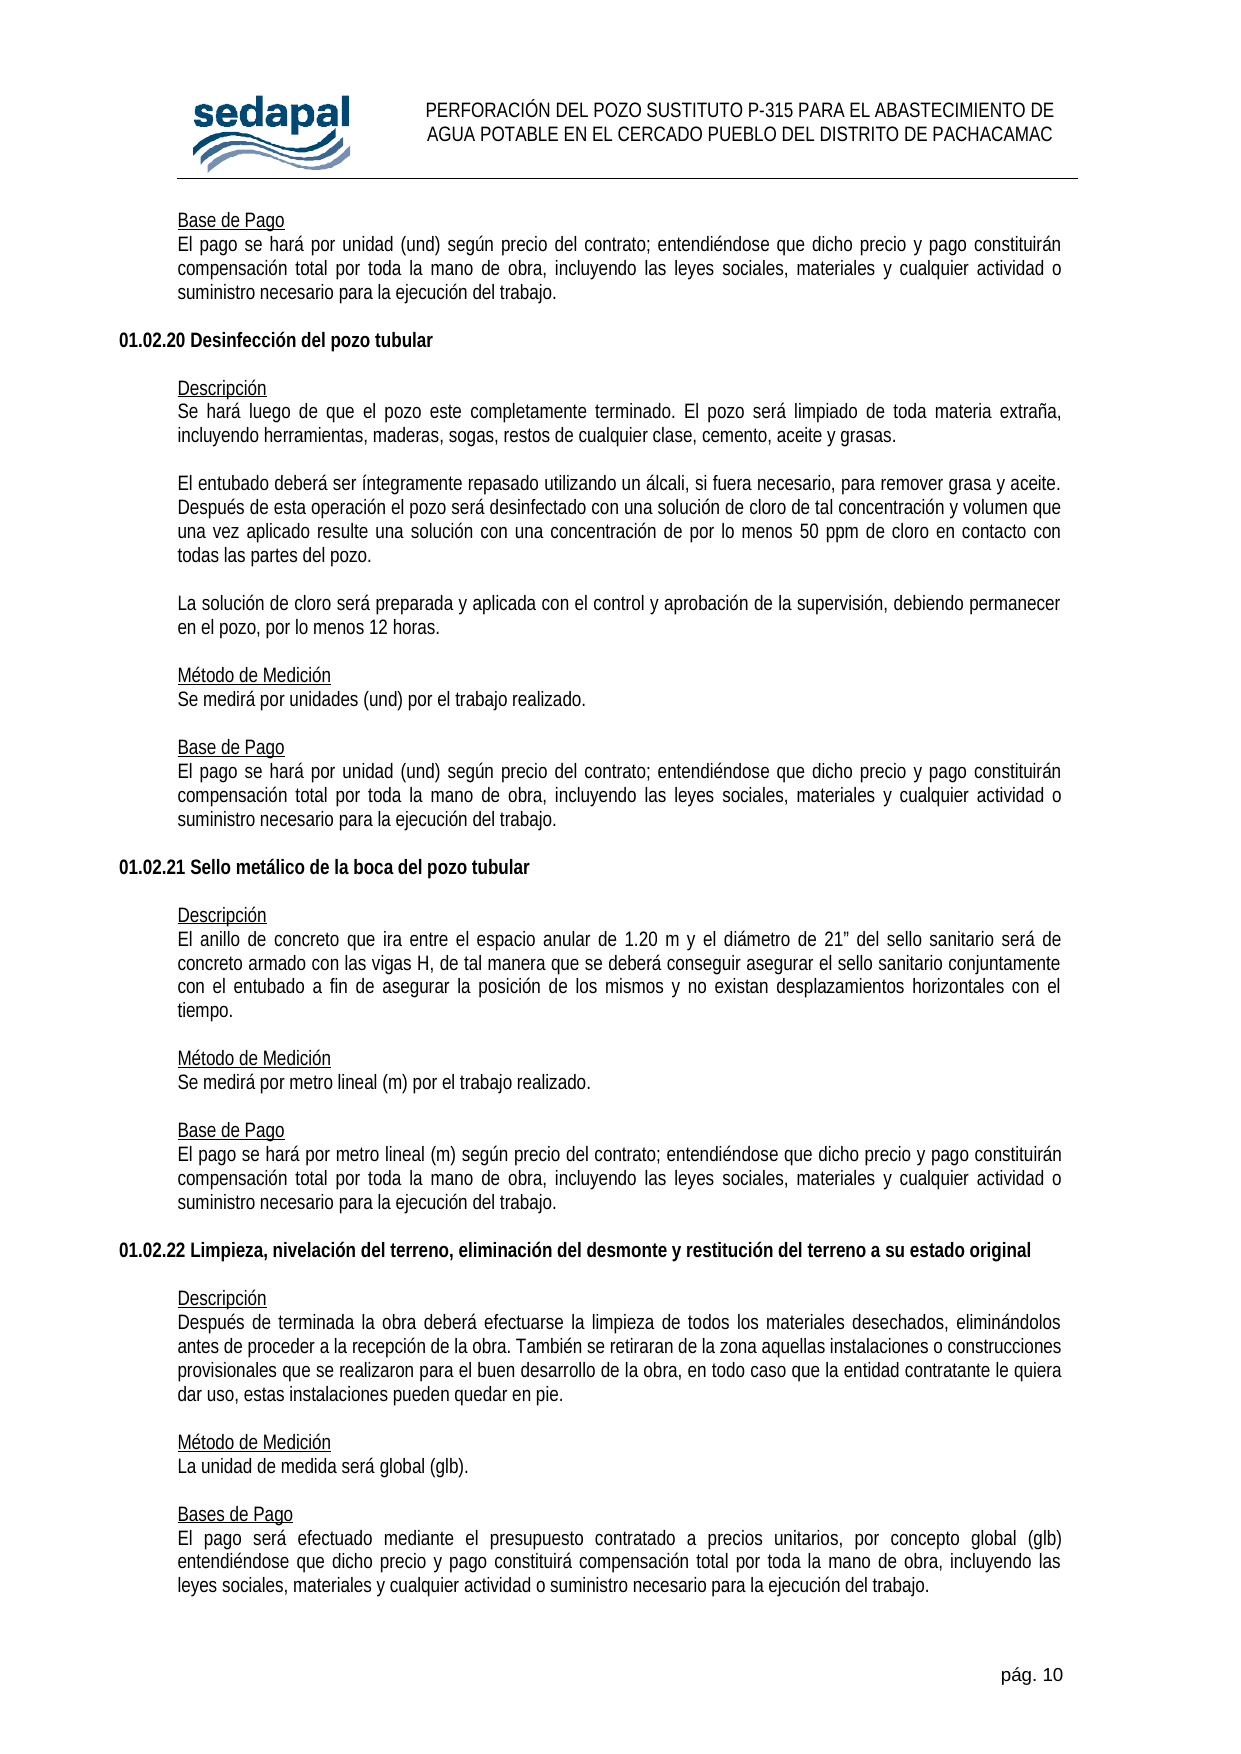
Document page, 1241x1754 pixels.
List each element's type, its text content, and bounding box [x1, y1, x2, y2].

text El pago se hará por unidad (und) según precio del contrato; entendiéndose que dicho precio y pago constituirán compensación total por toda la mano de obra, incluyendo las leyes sociales, materiales y cualquier actividad o suministro necesario para la ejecución del trabajo. [177, 759, 1063, 831]
subtitle Método de Medición [177, 1429, 1063, 1453]
text Base de Pago [177, 735, 1063, 759]
text Base de Pago [177, 1118, 1063, 1142]
subtitle Bases de Pago [177, 1501, 1063, 1525]
list Descripción [177, 902, 1063, 926]
list El entubado deberá ser íntegramente repasado utilizando un álcali, si fuera necesario, para remover grasa y aceite. Después de esta operación el pozo será desinfectado con una solución de cloro de tal concentración y volumen que una vez aplicado resulte una solución con una concentración de por lo menos 50 ppm de cloro en contacto con todas las partes del pozo. [177, 471, 1063, 567]
text El pago se hará por unidad (und) según precio del contrato; entendiéndose que dicho precio y pago constituirán compensación total por toda la mano de obra, incluyendo las leyes sociales, materiales y cualquier actividad o suministro necesario para la ejecución del trabajo. [177, 232, 1063, 303]
text El pago se hará por metro lineal (m) según precio del contrato; entendiéndose que dicho precio y pago constituirán compensación total por toda la mano de obra, incluyendo las leyes sociales, materiales y cualquier actividad o suministro necesario para la ejecución del trabajo. [177, 1142, 1063, 1214]
list La solución de cloro será preparada y aplicada con el control y aprobación de la supervisión, debiendo permanecer en el pozo, por lo menos 12 horas. [177, 591, 1063, 639]
text 01.02.21 Sello metálico de la boca del pozo tubular [119, 854, 1063, 878]
list Después de terminada la obra deberá efectuarse la limpieza de todos los materiales desechados, eliminándolos antes de proceder a la recepción de la obra. También se retiraran de la zona aquellas instalaciones o construcciones provisionales que se realizaron para el buen desarrollo de la obra, en todo caso que la entidad contratante le quiera dar uso, estas instalaciones pueden quedar en pie. [177, 1310, 1063, 1406]
text 01.02.20 Desinfección del pozo tubular [119, 327, 1063, 351]
list El anillo de concreto que ira entre el espacio anular de 1.20 m y el diámetro de 21” del sello sanitario será de concreto armado con las vigas H, de tal manera que se deberá conseguir asegurar el sello sanitario conjuntamente con el entubado a fin de asegurar la posición de los mismos y no existan desplazamientos horizontales con el tiempo. [177, 926, 1063, 1022]
text 01.02.22 Limpieza, nivelación del terreno, eliminación del desmonte y restitución del terreno a su estado original [119, 1238, 1063, 1262]
text Base de Pago [177, 208, 1063, 232]
text Descripción [177, 1286, 1063, 1310]
text Método de Medición [177, 1046, 1063, 1070]
list Descripción [177, 375, 1063, 399]
text Se medirá por unidades (und) por el trabajo realizado. [177, 687, 1063, 711]
list Se hará luego de que el pozo este completamente terminado. El pozo será limpiado de toda materia extraña, incluyendo herramientas, maderas, sogas, restos de cualquier clase, cemento, aceite y grasas. [177, 399, 1063, 447]
text La unidad de medida será global (glb). [177, 1453, 1063, 1477]
text Se medirá por metro lineal (m) por el trabajo realizado. [177, 1070, 1063, 1094]
text El pago será efectuado mediante el presupuesto contratado a precios unitarios, por concepto global (glb) entendiéndose que dicho precio y pago constituirá compensación total por toda la mano de obra, incluyendo las leyes sociales, materiales y cualquier actividad o suministro necesario para la ejecución del trabajo. [177, 1525, 1063, 1597]
text Método de Medición [177, 663, 1063, 687]
